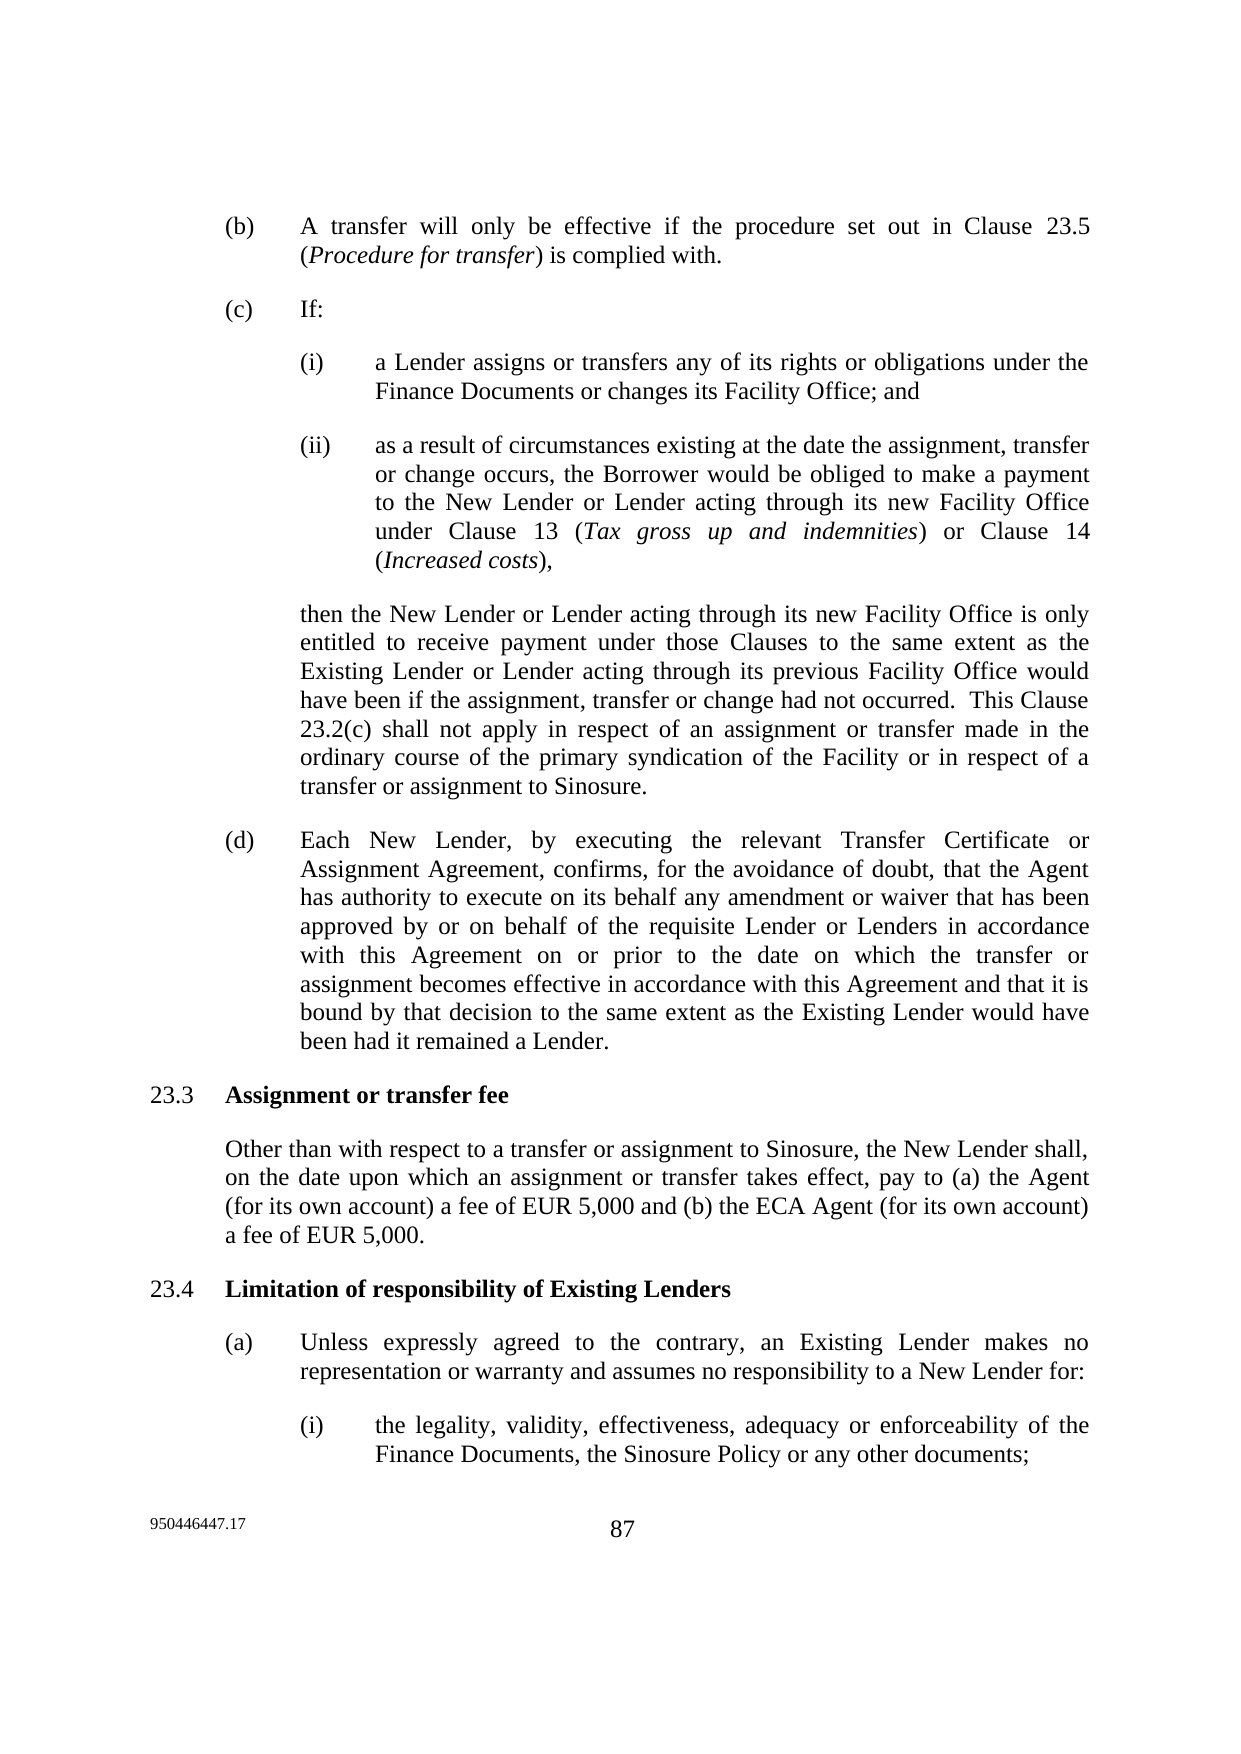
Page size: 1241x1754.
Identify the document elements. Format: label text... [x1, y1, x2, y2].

text A transfer will only be effective if the procedure set out in Clause 23.5 (Procedure for transfer) is complied with. [225, 211, 1090, 269]
text as a result of circumstances existing at the date the assignment, transfer or change occurs, the Borrower would be obliged to make a payment to the New Lender or Lender acting through its new Facility Office under Clause 13 (Tax gross up and indemnities) or Clause 14 (Increased costs), [300, 430, 1090, 574]
text Unless expressly agreed to the contrary, an Existing Lender makes no representation or warranty and assumes no responsibility to a New Lender for: [225, 1327, 1090, 1385]
text Assignment or transfer fee [150, 1080, 1090, 1109]
text a Lender assigns or transfers any of its rights or obligations under the Finance Documents or changes its Facility Office; and [300, 347, 1090, 405]
text then the New Lender or Lender acting through its new Facility Office is only entitled to receive payment under those Clauses to the same extent as the Existing Lender or Lender acting through its previous Facility Office would have been if the assignment, transfer or change had not occurred. This Clause 23.2(c) shall not apply in respect of an assignment or transfer made in the ordinary course of the primary syndication of the Facility or in respect of a transfer or assignment to Sinosure. [300, 599, 1090, 800]
text Limitation of responsibility of Existing Lenders [150, 1274, 1090, 1302]
text Each New Lender, by executing the relevant Transfer Certificate or Assignment Agreement, confirms, for the avoidance of doubt, that the Agent has authority to execute on its behalf any amendment or waiver that has been approved by or on behalf of the requisite Lender or Lenders in accordance with this Agreement on or prior to the date on which the transfer or assignment becomes effective in accordance with this Agreement and that it is bound by that decision to the same extent as the Existing Lender would have been had it remained a Lender. [225, 825, 1090, 1055]
text If: [225, 294, 1090, 322]
text the legality, validity, effectiveness, adequacy or enforceability of the Finance Documents, the Sinosure Policy or any other documents; [300, 1410, 1090, 1467]
text Other than with respect to a transfer or assignment to Sinosure, the New Lender shall, on the date upon which an assignment or transfer takes effect, pay to (a) the Agent (for its own account) a fee of EUR 5,000 and (b) the ECA Agent (for its own account) a fee of EUR 5,000. [225, 1134, 1090, 1249]
